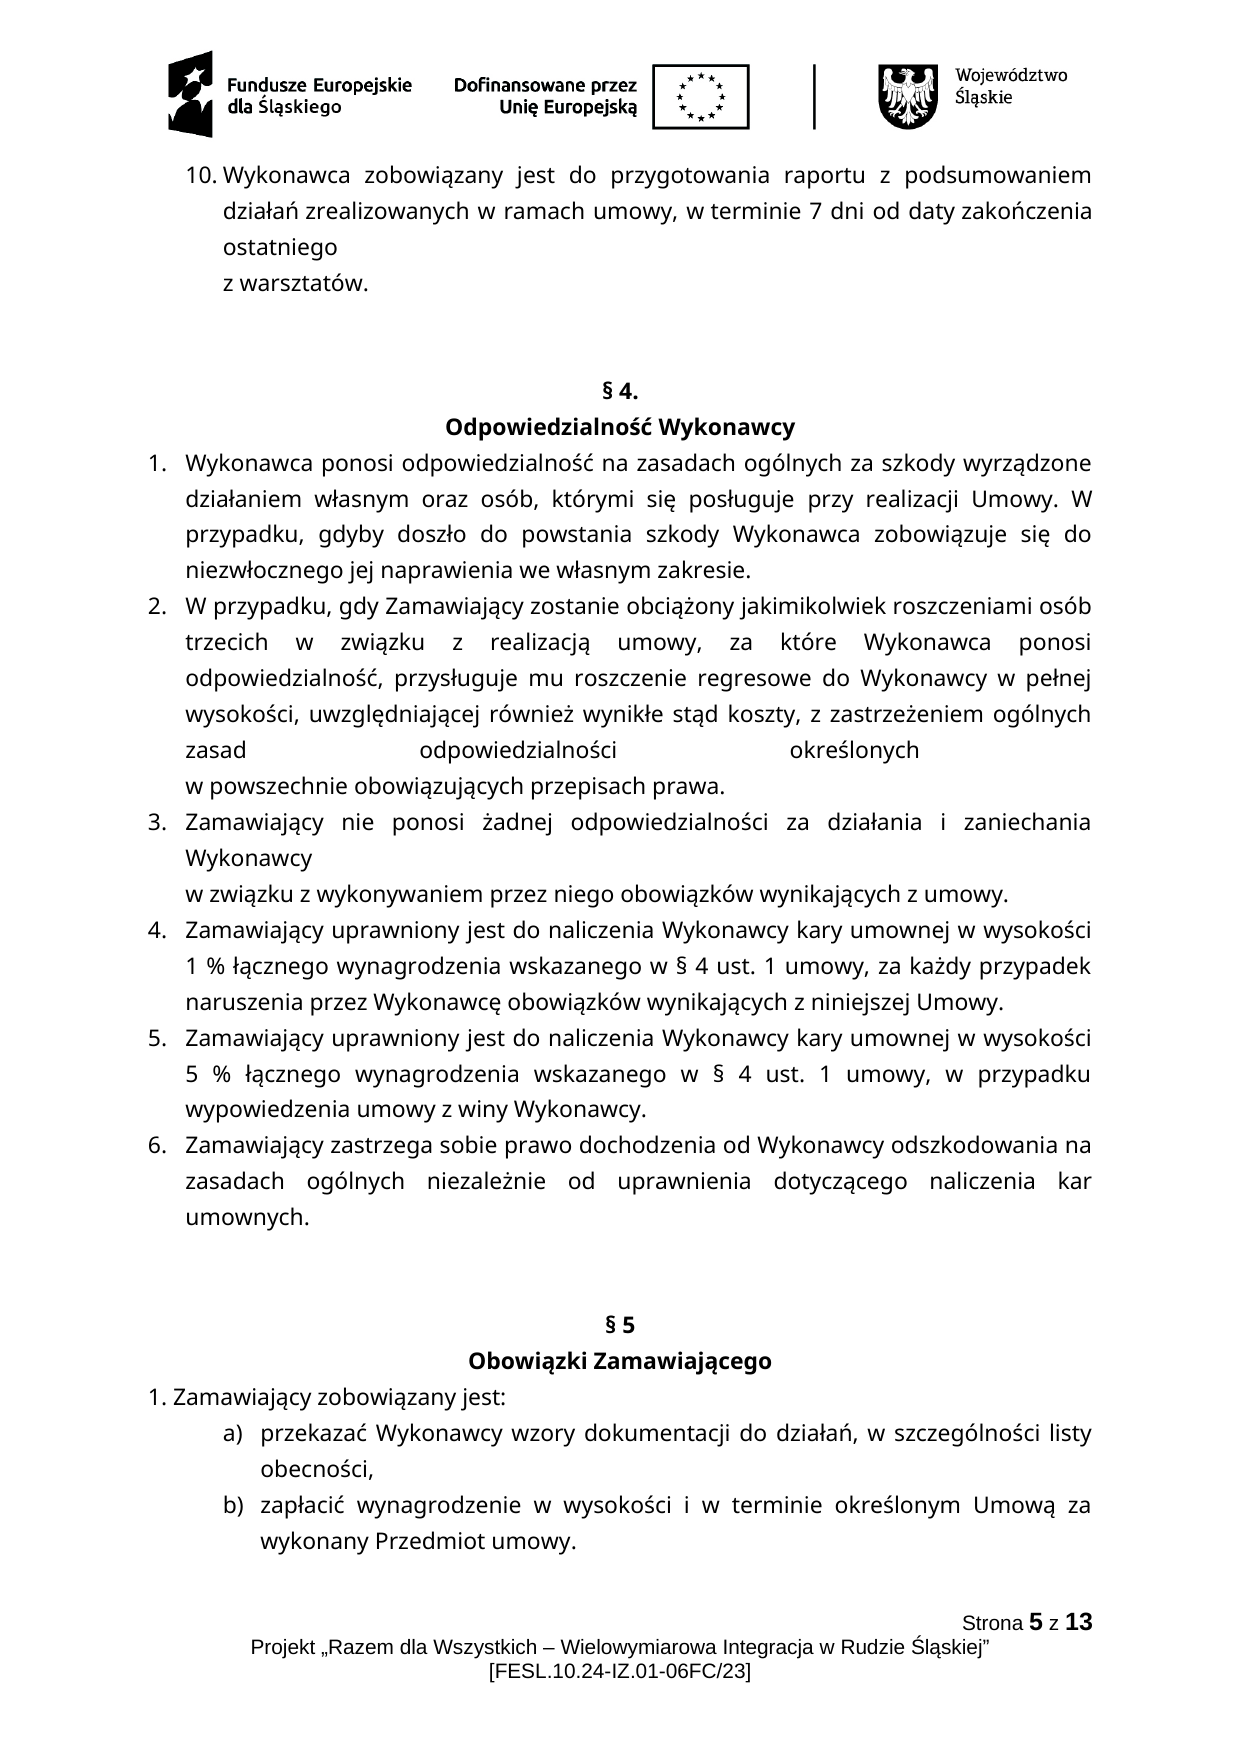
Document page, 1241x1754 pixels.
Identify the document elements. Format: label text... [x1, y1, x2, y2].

list Zamawiający uprawniony jest do naliczenia Wykonawcy kary umownej w wysokości 1 % łącznego wynagrodzenia wskazanego w § 4 ust. 1 umowy, za każdy przypadek naruszenia przez Wykonawcę obowiązków wynikających z niniejszej Umowy. [148, 914, 1093, 1017]
list zapłacić wynagrodzenie w wysokości i w terminie określonym Umową za wykonany Przedmiot umowy. [223, 1489, 1093, 1556]
list Wykonawca zobowiązany jest do przygotowania raportu z podsumowaniem działań zrealizowanych w ramach umowy, w terminie 7 dni od daty zakończenia ostatniego z warsztatów. [185, 159, 1093, 298]
text Odpowiedzialność Wykonawcy [148, 411, 1093, 442]
list Zamawiający uprawniony jest do naliczenia Wykonawcy kary umownej w wysokości 5 % łącznego wynagrodzenia wskazanego w § 4 ust. 1 umowy, w przypadku wypowiedzenia umowy z winy Wykonawcy. [148, 1022, 1093, 1125]
text 1. Zamawiający zobowiązany jest: [148, 1381, 1093, 1412]
list przekazać Wykonawcy wzory dokumentacji do działań, w szczególności listy obecności, [223, 1417, 1093, 1484]
list Zamawiający zastrzega sobie prawo dochodzenia od Wykonawcy odszkodowania na zasadach ogólnych niezależnie od uprawnienia dotyczącego naliczenia kar umownych. [148, 1129, 1093, 1232]
text Obowiązki Zamawiającego [148, 1345, 1093, 1376]
text § 5 [148, 1309, 1093, 1340]
list w związku z wykonywaniem przez niego obowiązków wynikających z umowy. [185, 878, 1093, 909]
list Zamawiający nie ponosi żadnej odpowiedzialności za działania i zaniechania Wykonawcy [148, 806, 1093, 873]
list W przypadku, gdy Zamawiający zostanie obciążony jakimikolwiek roszczeniami osób trzecich w związku z realizacją umowy, za które Wykonawca ponosi odpowiedzialność, przysługuje mu roszczenie regresowe do Wykonawcy w pełnej wysokości, uwzględniającej również wynikłe stąd koszty, z zastrzeżeniem ogólnych zasad odpowiedzialności określonych w powszechnie obowiązujących przepisach prawa. [148, 590, 1093, 801]
picture [147, 29, 1088, 159]
list Wykonawca ponosi odpowiedzialność na zasadach ogólnych za szkody wyrządzone działaniem własnym oraz osób, którymi się posługuje przy realizacji Umowy. W przypadku, gdyby doszło do powstania szkody Wykonawca zobowiązuje się do niezwłocznego jej naprawienia we własnym zakresie. [148, 447, 1093, 586]
text § 4. [148, 375, 1093, 406]
